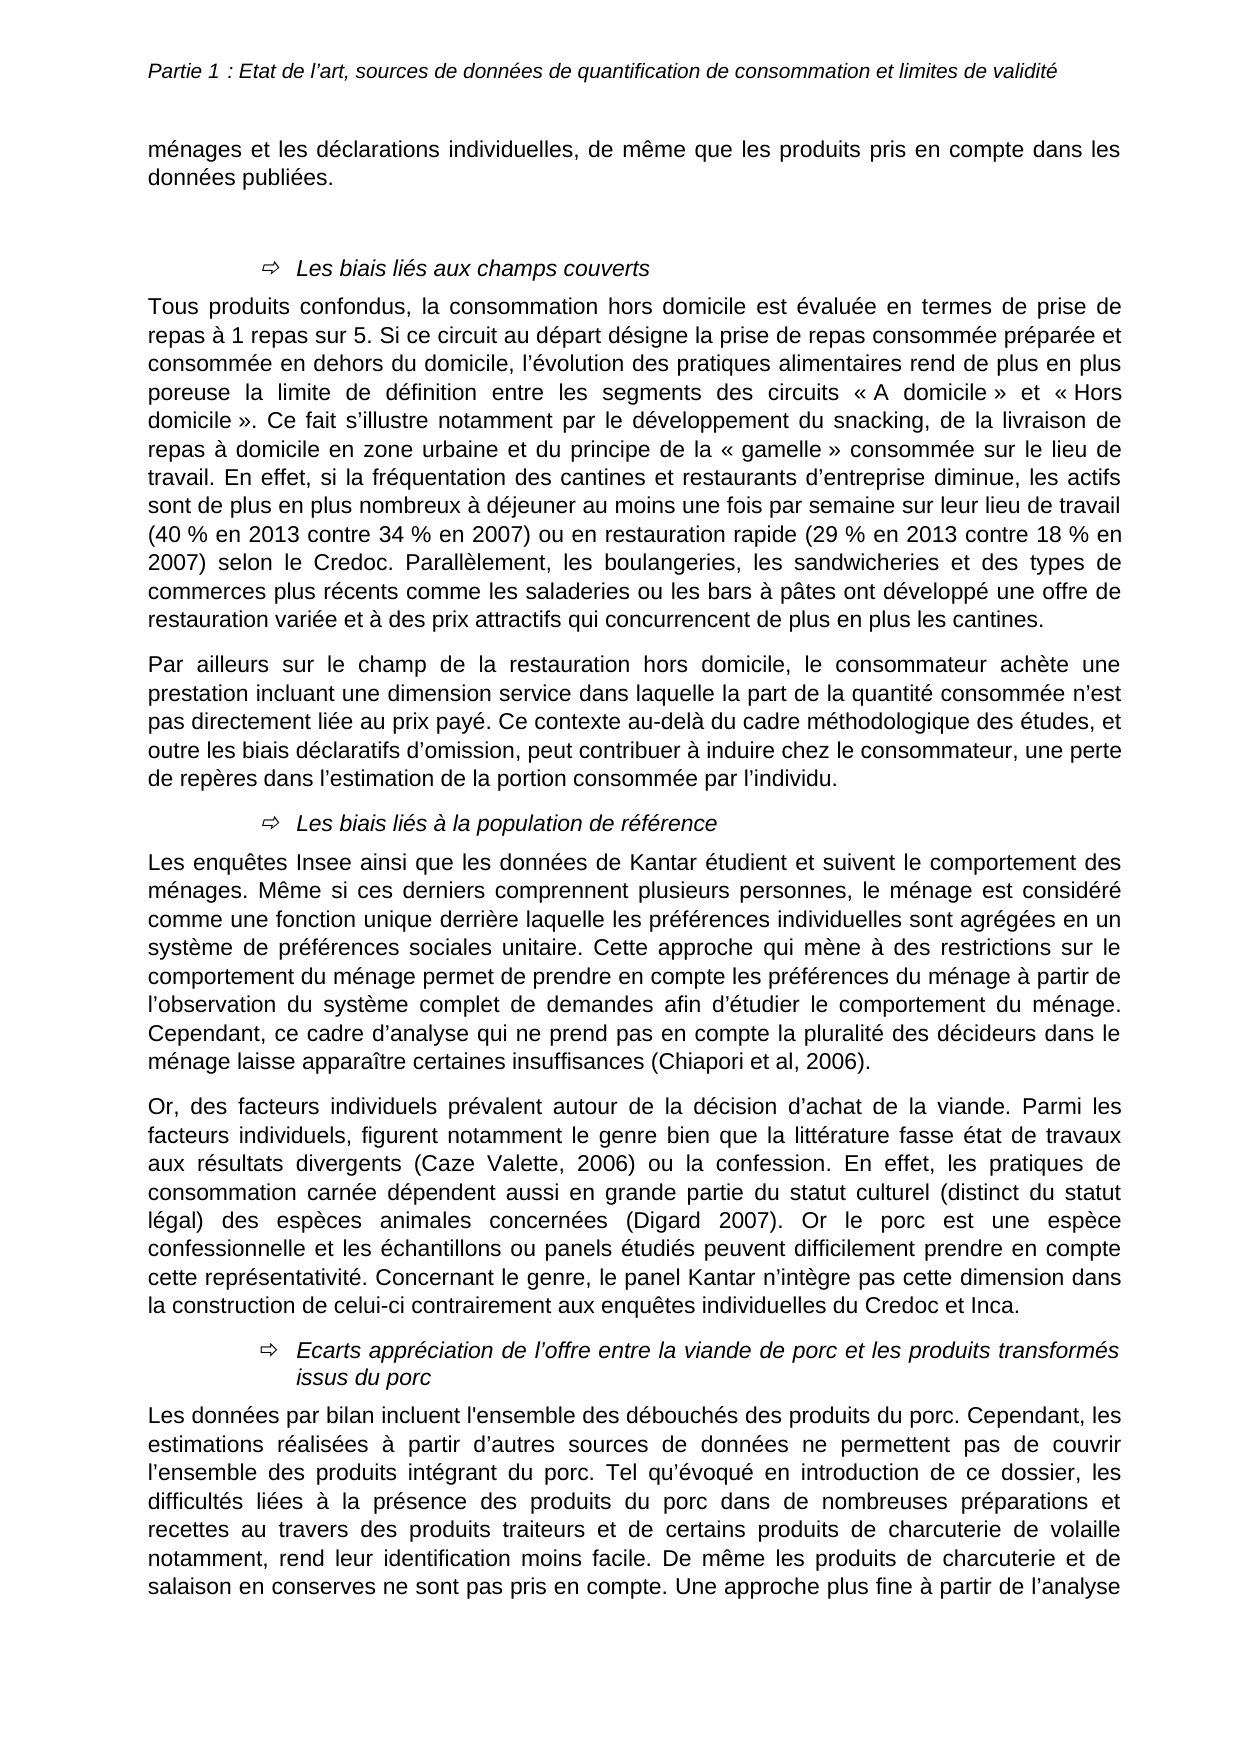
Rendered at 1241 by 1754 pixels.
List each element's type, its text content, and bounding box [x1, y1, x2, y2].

list Ecarts appréciation de l’offre entre la viande de porc et les produits transformés issus du porc [259, 1337, 1122, 1390]
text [148, 136, 1122, 191]
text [148, 1402, 1122, 1599]
list Les biais liés aux champs couverts [259, 254, 1122, 281]
text Les enquêtes Insee ainsi que les données de Kantar étudient et suivent le comportement des ménages. Même si ces derniers comprennent plusieurs personnes, le ménage est considéré comme une fonction unique derrière laquelle les préférences individuelles sont agrégées en un système de préférences sociales unitaire. Cette approche qui mène à des restrictions sur le comportement du ménage permet de prendre en compte les préférences du ménage à partir de l’observation du système complet de demandes afin d’étudier le comportement du ménage. Cependant, ce cadre d’analyse qui ne prend pas en compte la pluralité des décideurs dans le ménage laisse apparaître certaines insuffisances (Chiapori et al, 2006). [148, 849, 1122, 1074]
text Tous produits confondus, la consommation hors domicile est évaluée en termes de prise de repas à 1 repas sur 5. Si ce circuit au départ désigne la prise de repas consommée préparée et consommée en dehors du domicile, l’évolution des pratiques alimentaires rend de plus en plus poreuse la limite de définition entre les segments des circuits « A domicile » et « Hors domicile ». Ce fait s’illustre notamment par le développement du snacking, de la livraison de repas à domicile en zone urbaine et du principe de la « gamelle » consommée sur le lieu de travail. En effet, si la fréquentation des cantines et restaurants d’entreprise diminue, les actifs sont de plus en plus nombreux à déjeuner au moins une fois par semaine sur leur lieu de travail (40 % en 2013 contre 34 % en 2007) ou en restauration rapide (29 % en 2013 contre 18 % en 2007) selon le Credoc. Parallèlement, les boulangeries, les sandwicheries et des types de commerces plus récents comme les saladeries ou les bars à pâtes ont développé une offre de restauration variée et à des prix attractifs qui concurrencent de plus en plus les cantines. [148, 293, 1122, 632]
text Or, des facteurs individuels prévalent autour de la décision d’achat de la viande. Parmi les facteurs individuels, figurent notamment le genre bien que la littérature fasse état de travaux aux résultats divergents (Caze Valette, 2006) ou la confession. En effet, les pratiques de consommation carnée dépendent aussi en grande partie du statut culturel (distinct du statut légal) des espèces animales concernées (Digard 2007). Or le porc est une espèce confessionnelle et les échantillons ou panels étudiés peuvent difficilement prendre en compte cette représentativité. Concernant le genre, le panel Kantar n’intègre pas cette dimension dans la construction de celui-ci contrairement aux enquêtes individuelles du Credoc et Inca. [148, 1093, 1122, 1318]
list Les biais liés à la population de référence [259, 810, 1122, 836]
text Par ailleurs sur le champ de la restauration hors domicile, le consommateur achète une prestation incluant une dimension service dans laquelle la part de la quantité consommée n’est pas directement liée au prix payé. Ce contexte au-delà du cadre méthodologique des études, et outre les biais déclaratifs d’omission, peut contribuer à induire chez le consommateur, une perte de repères dans l’estimation de la portion consommée par l’individu. [148, 651, 1122, 791]
